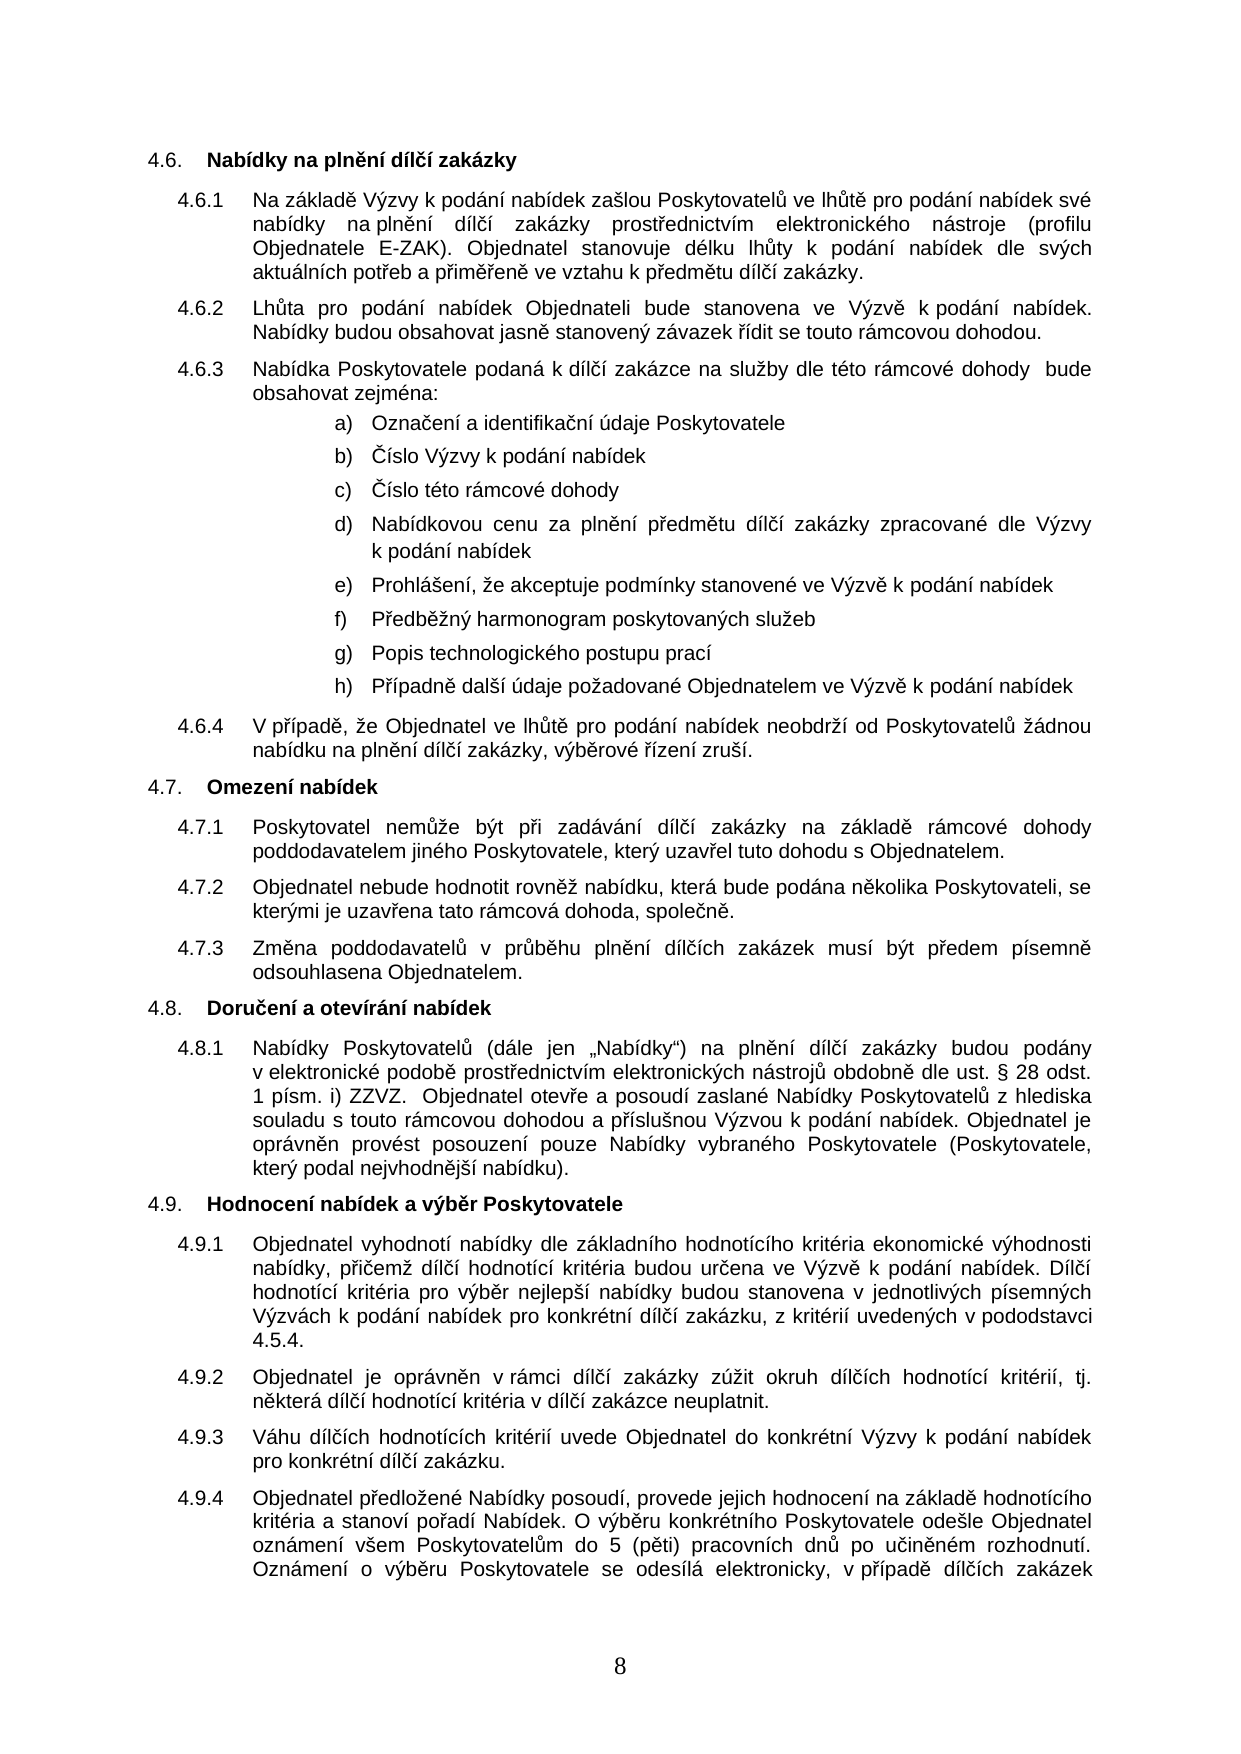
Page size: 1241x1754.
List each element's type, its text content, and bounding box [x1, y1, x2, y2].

list Lhůta pro podání nabídek Objednateli bude stanovena ve Výzvě k podání nabídek. Nabídky budou obsahovat jasně stanovený závazek řídit se touto rámcovou dohodou. [177, 296, 1093, 344]
list Na základě Výzvy k podání nabídek zašlou Poskytovatelů ve lhůtě pro podání nabídek své nabídky na plnění dílčí zakázky prostřednictvím elektronického nástroje (profilu Objednatele E-ZAK). Objednatel stanovuje délku lhůty k podání nabídek dle svých aktuálních potřeb a přiměřeně ve vztahu k předmětu dílčí zakázky. [177, 188, 1093, 283]
list Číslo této rámcové dohody [334, 478, 1093, 502]
list Objednatel je oprávněn v rámci dílčí zakázky zúžit okruh dílčích hodnotící kritérií, tj. některá dílčí hodnotící kritéria v dílčí zakázce neuplatnit. [177, 1364, 1093, 1412]
subtitle Omezení nabídek [148, 775, 1093, 799]
list Změna poddodavatelů v průběhu plnění dílčích zakázek musí být předem písemně odsouhlasena Objednatelem. [177, 936, 1093, 983]
list Číslo Výzvy k podání nabídek [334, 444, 1093, 468]
list Nabídkovou cenu za plnění předmětu dílčí zakázky zpracované dle Výzvy k podání nabídek [334, 512, 1093, 563]
list Objednatel vyhodnotí nabídky dle základního hodnotícího kritéria ekonomické výhodnosti nabídky, přičemž dílčí hodnotící kritéria budou určena ve Výzvě k podání nabídek. Dílčí hodnotící kritéria pro výběr nejlepší nabídky budou stanovena v jednotlivých písemných Výzvách k podání nabídek pro konkrétní dílčí zakázku, z kritérií uvedených v pododstavci 4.5.4. [177, 1232, 1093, 1352]
list Objednatel nebude hodnotit rovněž nabídku, která bude podána několika Poskytovateli, se kterými je uzavřena tato rámcová dohoda, společně. [177, 875, 1093, 923]
list V případě, že Objednatel ve lhůtě pro podání nabídek neobdrží od Poskytovatelů žádnou nabídku na plnění dílčí zakázky, výběrové řízení zruší. [177, 714, 1093, 762]
list Váhu dílčích hodnotících kritérií uvede Objednatel do konkrétní Výzvy k podání nabídek pro konkrétní dílčí zakázku. [177, 1425, 1093, 1473]
list Nabídka Poskytovatele podaná k dílčí zakázce na služby dle této rámcové dohody bude obsahovat zejména: [177, 356, 1093, 404]
list Prohlášení, že akceptuje podmínky stanovené ve Výzvě k podání nabídek [334, 573, 1093, 597]
subtitle Doručení a otevírání nabídek [148, 996, 1093, 1020]
subtitle Hodnocení nabídek a výběr Poskytovatele [148, 1192, 1093, 1216]
list Předběžný harmonogram poskytovaných služeb [334, 607, 1093, 631]
subtitle Nabídky na plnění dílčí zakázky [148, 148, 1093, 172]
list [177, 1485, 1093, 1581]
list Popis technologického postupu prací [334, 641, 1093, 664]
list Případně další údaje požadované Objednatelem ve Výzvě k podání nabídek [334, 674, 1093, 698]
list Označení a identifikační údaje Poskytovatele [334, 411, 1093, 434]
list Nabídky Poskytovatelů (dále jen „Nabídky“) na plnění dílčí zakázky budou podány v elektronické podobě prostřednictvím elektronických nástrojů obdobně dle ust. § 28 odst. 1 písm. i) ZZVZ. Objednatel otevře a posoudí zaslané Nabídky Poskytovatelů z hlediska souladu s touto rámcovou dohodou a příslušnou Výzvou k podání nabídek. Objednatel je oprávněn provést posouzení pouze Nabídky vybraného Poskytovatele (Poskytovatele, který podal nejvhodnější nabídku). [177, 1036, 1093, 1180]
list Poskytovatel nemůže být při zadávání dílčí zakázky na základě rámcové dohody poddodavatelem jiného Poskytovatele, který uzavřel tuto dohodu s Objednatelem. [177, 815, 1093, 863]
